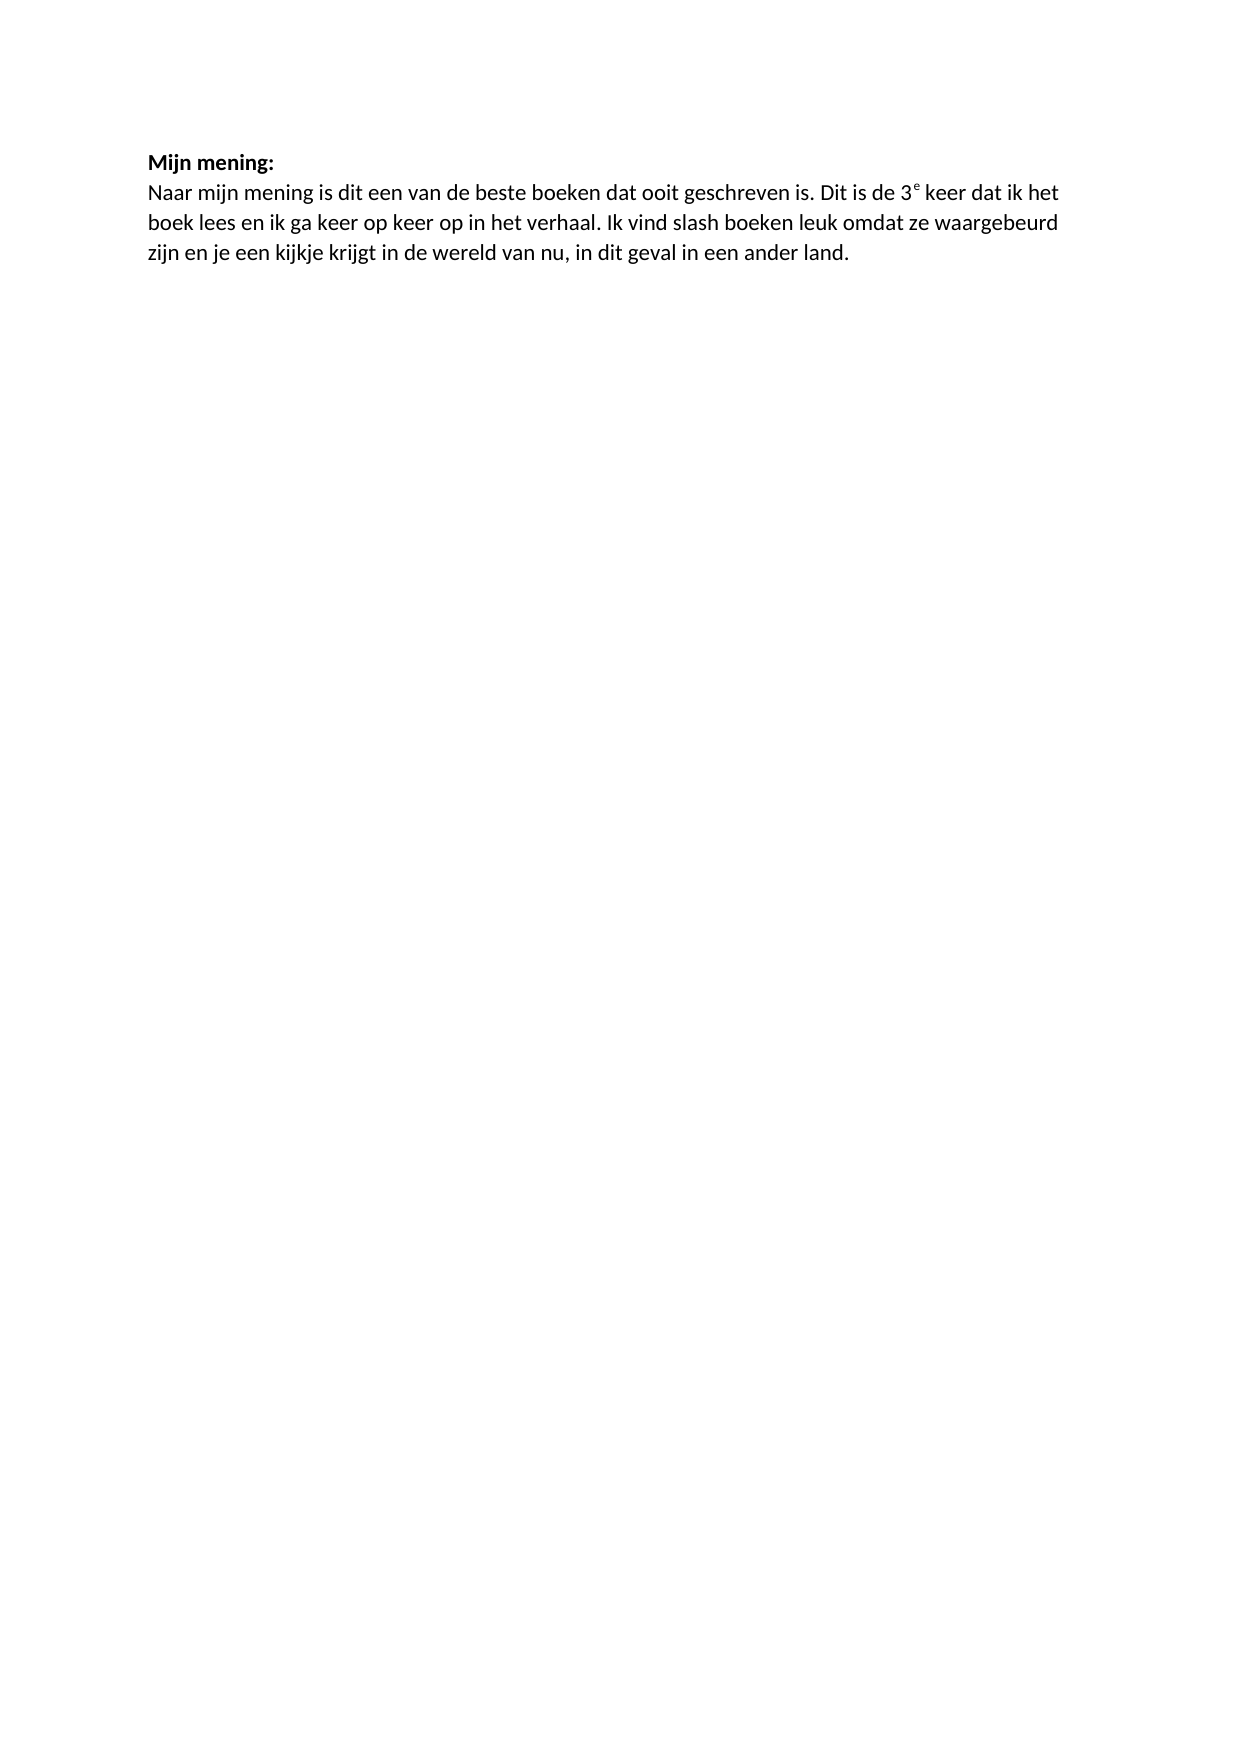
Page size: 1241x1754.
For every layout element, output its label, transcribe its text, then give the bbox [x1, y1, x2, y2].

text Mijn mening: Naar mijn mening is dit een van de beste boeken dat ooit geschreven is. Dit is de 3e keer dat ik het boek lees en ik ga keer op keer op in het verhaal. Ik vind slash boeken leuk omdat ze waargebeurd zijn en je een kijkje krijgt in de wereld van nu, in dit geval in een ander land. [148, 148, 1093, 266]
